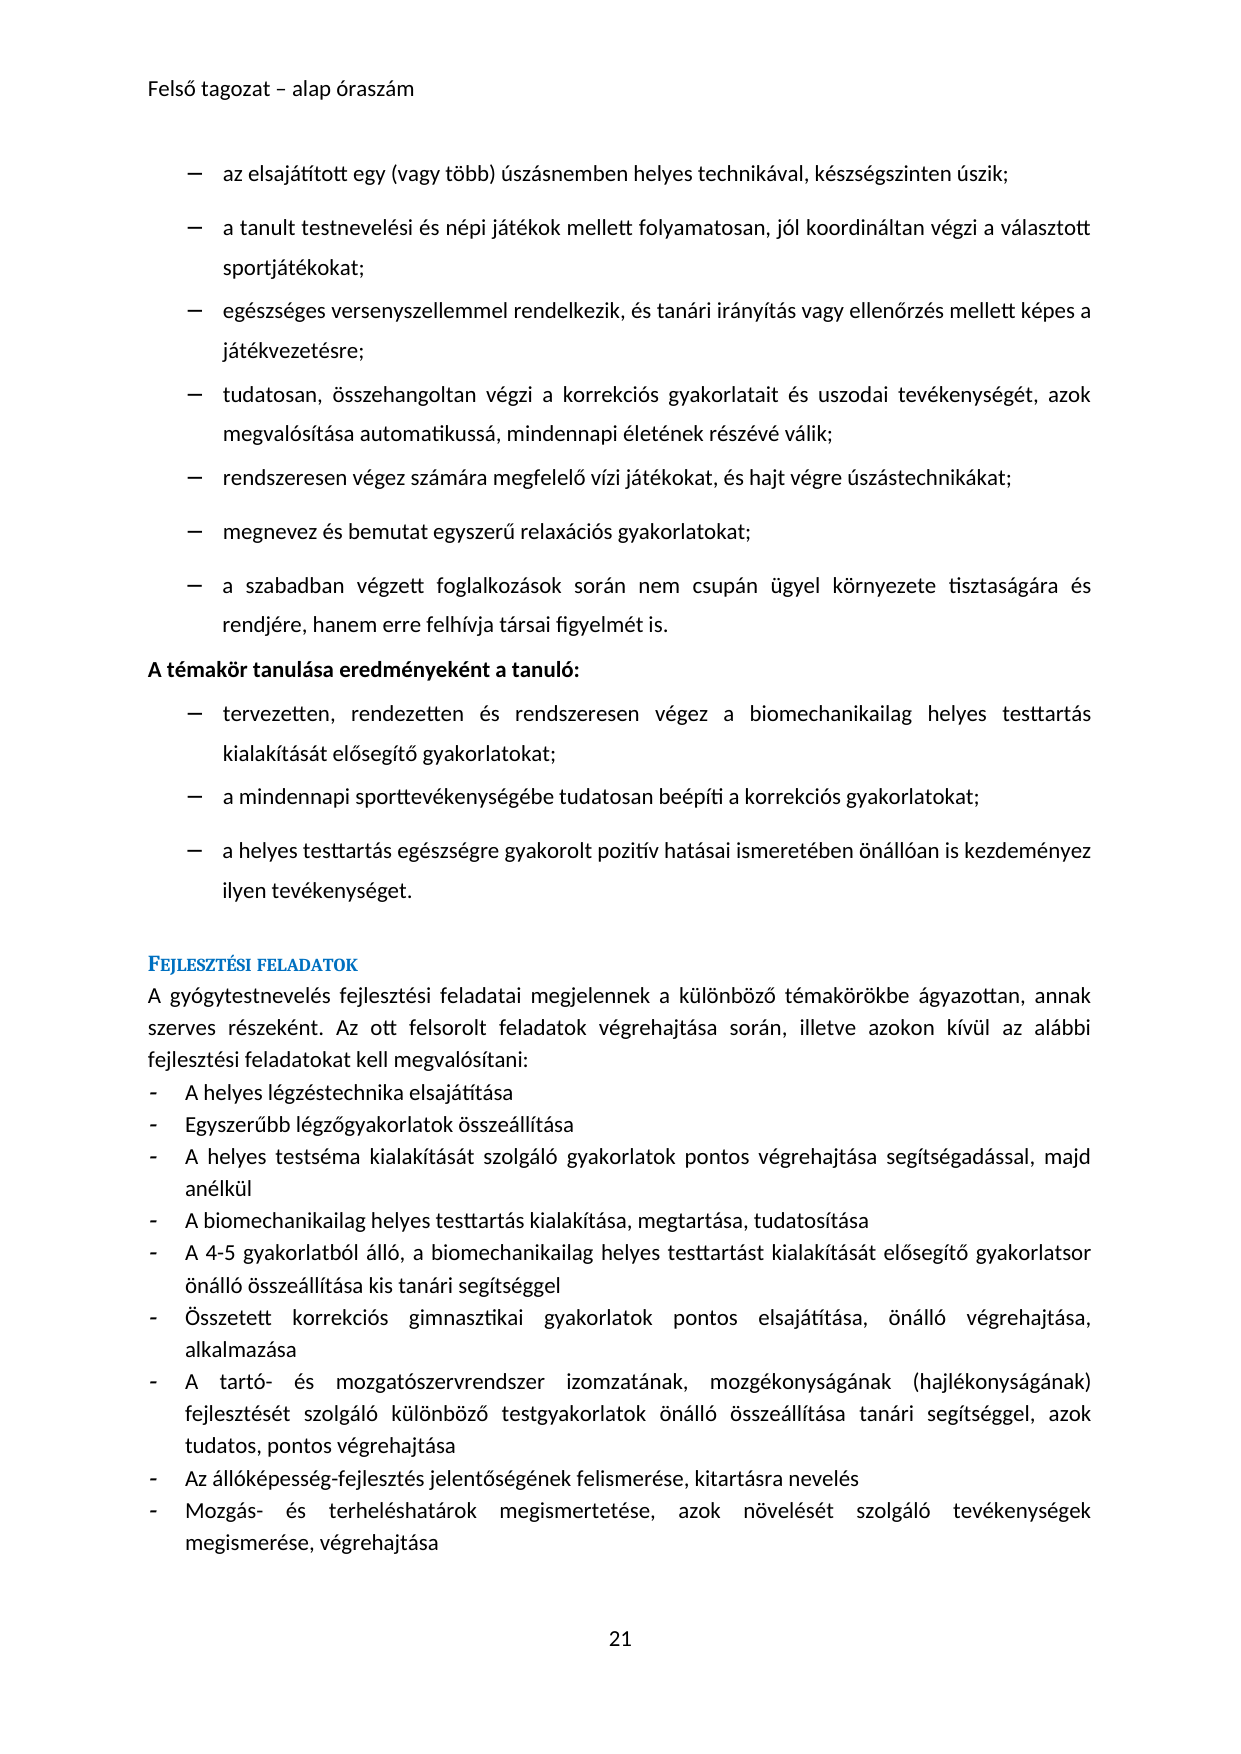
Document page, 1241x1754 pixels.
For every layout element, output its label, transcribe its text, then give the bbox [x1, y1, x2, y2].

list a helyes testtartás egészségre gyakorolt pozitív hatásai ismeretében önállóan is kezdeményez ilyen tevékenységet. [185, 825, 1093, 904]
list a szabadban végzett foglalkozások során nem csupán ügyel környezete tisztaságára és rendjére, hanem erre felhívja társai figyelmét is. [185, 559, 1093, 639]
list a tanult testnevelési és népi játékok mellett folyamatosan, jól koordináltan végzi a választott sportjátékokat; [185, 202, 1093, 281]
list A biomechanikailag helyes testtartás kialakítása, megtartása, tudatosítása [148, 1206, 1093, 1234]
list megnevez és bemutat egyszerű relaxációs gyakorlatokat; [185, 506, 1093, 552]
list A helyes légzéstechnika elsajátítása [148, 1078, 1093, 1106]
list rendszeresen végez számára megfelelő vízi játékokat, és hajt végre úszástechnikákat; [185, 452, 1093, 498]
list a mindennapi sporttevékenységébe tudatosan beépíti a korrekciós gyakorlatokat; [185, 771, 1093, 818]
list Az állóképesség-fejlesztés jelentőségének felismerése, kitartásra nevelés [148, 1464, 1093, 1492]
list Mozgás- és terheléshatárok megismertetése, azok növelését szolgáló tevékenységek megismerése, végrehajtása [148, 1496, 1093, 1556]
list A helyes testséma kialakítását szolgáló gyakorlatok pontos végrehajtása segítségadással, majd anélkül [148, 1142, 1093, 1202]
text Fejlesztési feladatok [148, 951, 1093, 977]
list A 4-5 gyakorlatból álló, a biomechanikailag helyes testtartást kialakítását elősegítő gyakorlatsor önálló összeállítása kis tanári segítséggel [148, 1238, 1093, 1299]
text A témakör tanulása eredményeként a tanuló: [148, 655, 1093, 683]
list A tartó- és mozgatószervrendszer izomzatának, mozgékonyságának (hajlékonyságának) fejlesztését szolgáló különböző testgyakorlatok önálló összeállítása tanári segítséggel, azok tudatos, pontos végrehajtása [148, 1367, 1093, 1460]
list tervezetten, rendezetten és rendszeresen végez a biomechanikailag helyes testtartás kialakítását elősegítő gyakorlatokat; [185, 687, 1093, 767]
text A gyógytestnevelés fejlesztési feladatai megjelennek a különböző témakörökbe ágyazottan, annak szerves részeként. Az ott felsorolt feladatok végrehajtása során, illetve azokon kívül az alábbi fejlesztési feladatokat kell megvalósítani: [148, 981, 1093, 1073]
list Összetett korrekciós gimnasztikai gyakorlatok pontos elsajátítása, önálló végrehajtása, alkalmazása [148, 1303, 1093, 1363]
list az elsajátított egy (vagy több) úszásnemben helyes technikával, készségszinten úszik; [185, 148, 1093, 194]
list tudatosan, összehangoltan végzi a korrekciós gyakorlatait és uszodai tevékenységét, azok megvalósítása automatikussá, mindennapi életének részévé válik; [185, 368, 1093, 447]
list Egyszerűbb légzőgyakorlatok összeállítása [148, 1110, 1093, 1138]
list egészséges versenyszellemmel rendelkezik, és tanári irányítás vagy ellenőrzés mellett képes a játékvezetésre; [185, 285, 1093, 364]
